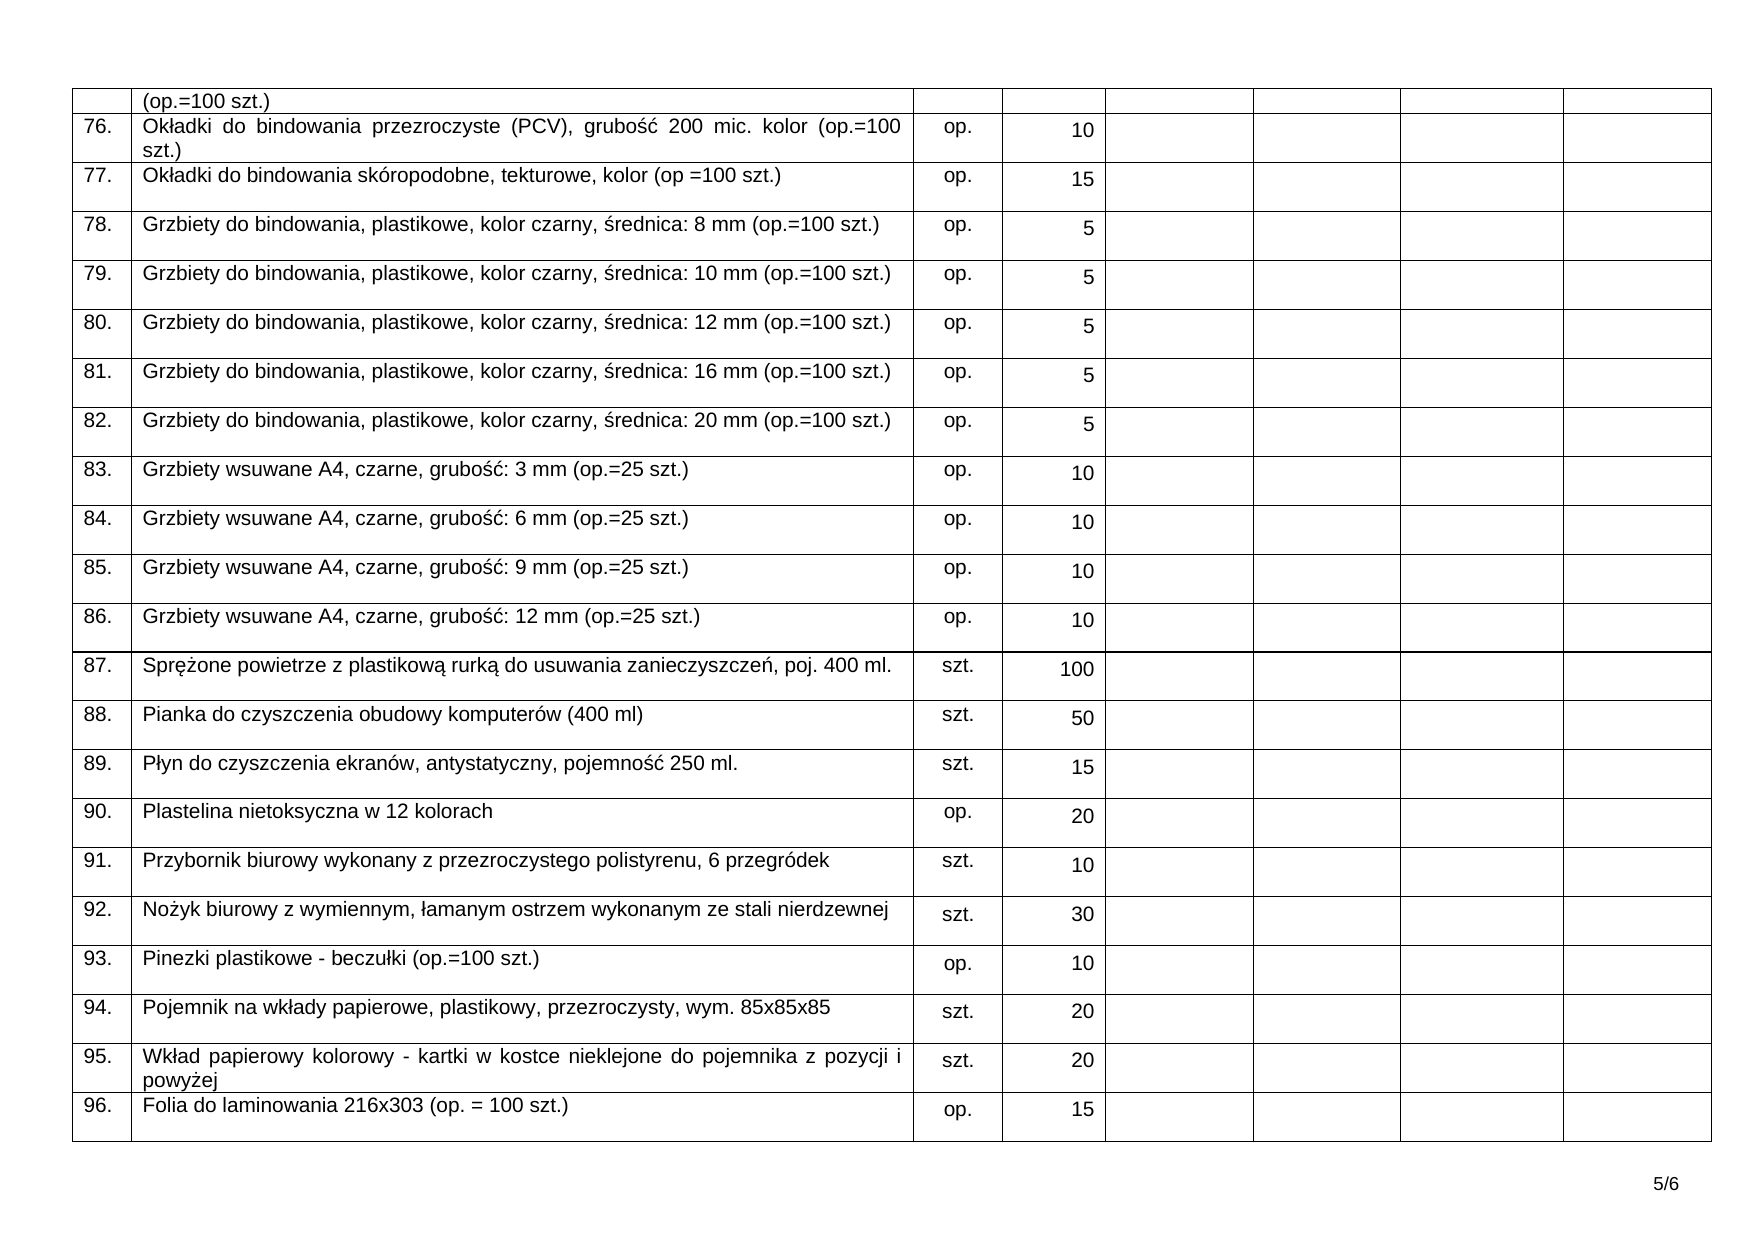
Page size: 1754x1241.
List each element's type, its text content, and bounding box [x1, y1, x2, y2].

table_cell op. [914, 114, 1002, 162]
table_cell Płyn do czyszczenia ekranów, antystatyczny, pojemność 250 ml. [132, 750, 913, 798]
table_cell [1106, 848, 1253, 896]
table_cell Grzbiety wsuwane A4, czarne, grubość: 6 mm (op.=25 szt.) [132, 506, 913, 553]
table_cell [73, 555, 131, 602]
table_cell 5 [1003, 310, 1105, 358]
table_cell [1106, 212, 1253, 260]
table_cell [1106, 555, 1253, 602]
table_cell [1254, 212, 1400, 260]
table_cell [1401, 163, 1563, 211]
table_cell [1401, 408, 1563, 456]
table_cell [1106, 701, 1253, 749]
table_cell [1401, 114, 1563, 162]
table_cell [1106, 163, 1253, 211]
table_cell Grzbiety do bindowania, plastikowe, kolor czarny, średnica: 10 mm (op.=100 szt.) [132, 261, 913, 309]
table_cell [73, 750, 131, 798]
table_cell [1254, 750, 1400, 798]
table_cell [73, 212, 131, 260]
table_cell Plastelina nietoksyczna w 12 kolorach [132, 799, 913, 847]
table_cell [1254, 457, 1400, 504]
table_cell [1564, 89, 1711, 113]
table_cell [1401, 457, 1563, 504]
table_cell [1564, 995, 1711, 1043]
table_cell [73, 261, 131, 309]
table_cell [73, 653, 131, 700]
table_cell [1106, 261, 1253, 309]
table_cell op. [914, 310, 1002, 358]
table_cell 5 [1003, 359, 1105, 407]
table_cell 100 [1003, 653, 1105, 700]
table_cell [1106, 89, 1253, 113]
table_cell szt. [914, 653, 1002, 700]
table_cell [1401, 848, 1563, 896]
table_cell [1106, 114, 1253, 162]
table_cell [73, 897, 131, 945]
table_cell Wkład papierowy kolorowy - kartki w kostce nieklejone do pojemnika z pozycji i powyżej [132, 1044, 913, 1092]
table_cell [73, 848, 131, 896]
table_cell [1564, 604, 1711, 651]
table_cell op. [914, 261, 1002, 309]
table_cell [1564, 653, 1711, 700]
table_cell [1254, 114, 1400, 162]
table_cell op. [914, 555, 1002, 602]
table_cell [73, 1093, 131, 1141]
table_cell [1106, 457, 1253, 504]
table_cell 10 [1003, 604, 1105, 651]
table_cell [1254, 848, 1400, 896]
table_cell szt. [914, 897, 1002, 945]
table_cell [73, 701, 131, 749]
table_cell [1401, 310, 1563, 358]
table_cell [1564, 212, 1711, 260]
table_cell [73, 799, 131, 847]
table_cell [73, 604, 131, 651]
table_cell [73, 359, 131, 407]
table_cell [1106, 653, 1253, 700]
table_cell op. [914, 89, 1002, 113]
table_cell 50 [1003, 701, 1105, 749]
table_cell op. [914, 457, 1002, 504]
table_cell 10 [1003, 555, 1105, 602]
table_cell 20 [1003, 1044, 1105, 1092]
table_cell op. [914, 212, 1002, 260]
table_cell Przybornik biurowy wykonany z przezroczystego polistyrenu, 6 przegródek [132, 848, 913, 896]
table_cell op. [914, 163, 1002, 211]
table_cell 30 [1003, 897, 1105, 945]
table_cell [1254, 506, 1400, 553]
table_cell [73, 114, 131, 162]
table_cell [73, 310, 131, 358]
table_cell [1401, 701, 1563, 749]
table_cell [1254, 897, 1400, 945]
table_cell Pinezki plastikowe - beczułki (op.=100 szt.) [132, 946, 913, 994]
table_cell [1401, 799, 1563, 847]
table_cell 5 [1003, 261, 1105, 309]
table_cell [1254, 995, 1400, 1043]
table_cell [1564, 506, 1711, 553]
table_cell op. [914, 1093, 1002, 1141]
table_cell [1106, 506, 1253, 553]
table_cell [73, 408, 131, 456]
table_cell [1106, 1093, 1253, 1141]
table_cell [1254, 89, 1400, 113]
table_cell 5 [1003, 408, 1105, 456]
table_cell [1564, 359, 1711, 407]
table_cell [1106, 750, 1253, 798]
table_cell [1564, 310, 1711, 358]
table_cell [1254, 653, 1400, 700]
table_cell szt. [914, 1044, 1002, 1092]
table_cell [1401, 1093, 1563, 1141]
table_cell Nożyk biurowy z wymiennym, łamanym ostrzem wykonanym ze stali nierdzewnej [132, 897, 913, 945]
table_cell [1401, 750, 1563, 798]
table_cell op. [914, 506, 1002, 553]
table_cell [1254, 701, 1400, 749]
table_cell szt. [914, 750, 1002, 798]
table_cell [1254, 408, 1400, 456]
table_cell 20 [1003, 995, 1105, 1043]
table_cell [1401, 89, 1563, 113]
table_cell Grzbiety wsuwane A4, czarne, grubość: 12 mm (op.=25 szt.) [132, 604, 913, 651]
table_cell [1254, 1093, 1400, 1141]
table_cell 5 [1003, 212, 1105, 260]
table_cell [1401, 1044, 1563, 1092]
table_cell [1564, 701, 1711, 749]
table_cell [73, 89, 131, 113]
table_cell [1401, 261, 1563, 309]
table_cell [1401, 946, 1563, 994]
table_cell [1106, 995, 1253, 1043]
table_cell 15 [1003, 1093, 1105, 1141]
table_cell [1564, 946, 1711, 994]
table_cell [1401, 604, 1563, 651]
table_cell Grzbiety wsuwane A4, czarne, grubość: 3 mm (op.=25 szt.) [132, 457, 913, 504]
table_cell [1106, 799, 1253, 847]
table_cell 10 [1003, 506, 1105, 553]
table_cell [1564, 848, 1711, 896]
table_cell Pianka do czyszczenia obudowy komputerów (400 ml) [132, 701, 913, 749]
table_cell [1564, 1093, 1711, 1141]
table_cell szt. [914, 848, 1002, 896]
table_cell [1254, 946, 1400, 994]
table_cell [1564, 114, 1711, 162]
table_cell [1106, 604, 1253, 651]
table_cell [1254, 310, 1400, 358]
table_cell szt. [914, 701, 1002, 749]
table_cell [1106, 359, 1253, 407]
table_cell [1401, 995, 1563, 1043]
table_cell Okładki do bindowania skóropodobne, tekturowe, kolor (op =100 szt.) [132, 163, 913, 211]
table_cell [1106, 408, 1253, 456]
table_cell [1106, 897, 1253, 945]
table_cell [1254, 261, 1400, 309]
table_cell 10 [1003, 848, 1105, 896]
table_cell [73, 457, 131, 504]
table_cell Pojemnik na wkłady papierowe, plastikowy, przezroczysty, wym. 85x85x85 [132, 995, 913, 1043]
table_cell Sprężone powietrze z plastikową rurką do usuwania zanieczyszczeń, poj. 400 ml. [132, 653, 913, 700]
table_cell [1564, 261, 1711, 309]
table_cell 20 [1003, 89, 1105, 113]
table_cell Folia do laminowania 216x303 (op. = 100 szt.) [132, 1093, 913, 1141]
table_cell op. [914, 799, 1002, 847]
table_cell [1254, 604, 1400, 651]
table_cell [1254, 1044, 1400, 1092]
table_cell [1401, 506, 1563, 553]
table_cell [1564, 163, 1711, 211]
table_cell Grzbiety do bindowania, plastikowe, kolor czarny, średnica: 20 mm (op.=100 szt.) [132, 408, 913, 456]
table_cell [1401, 653, 1563, 700]
table_cell [1106, 1044, 1253, 1092]
table_cell op. [914, 408, 1002, 456]
table_cell [1254, 799, 1400, 847]
table_cell Grzbiety do bindowania, plastikowe, kolor czarny, średnica: 16 mm (op.=100 szt.) [132, 359, 913, 407]
table_cell [1254, 359, 1400, 407]
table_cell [132, 89, 913, 113]
table_cell [1254, 163, 1400, 211]
table_cell [1564, 897, 1711, 945]
table_cell op. [914, 604, 1002, 651]
table_cell [1564, 408, 1711, 456]
table_cell [73, 163, 131, 211]
table_cell szt. [914, 995, 1002, 1043]
table_cell [1401, 555, 1563, 602]
table_cell 15 [1003, 750, 1105, 798]
table_cell Grzbiety do bindowania, plastikowe, kolor czarny, średnica: 12 mm (op.=100 szt.) [132, 310, 913, 358]
table_cell [1401, 212, 1563, 260]
table_cell 15 [1003, 163, 1105, 211]
table_cell [1564, 555, 1711, 602]
table_cell [1564, 1044, 1711, 1092]
table_cell 10 [1003, 946, 1105, 994]
table_cell [1564, 750, 1711, 798]
table_cell Okładki do bindowania przezroczyste (PCV), grubość 200 mic. kolor (op.=100 szt.) [132, 114, 913, 162]
table_cell [1401, 359, 1563, 407]
table_cell [73, 946, 131, 994]
table_cell [1564, 457, 1711, 504]
table_cell [1106, 946, 1253, 994]
table_cell 10 [1003, 114, 1105, 162]
table_cell [73, 1044, 131, 1092]
table_cell [1254, 555, 1400, 602]
table_cell [1106, 310, 1253, 358]
table_cell op. [914, 359, 1002, 407]
table_cell [73, 995, 131, 1043]
table_cell 10 [1003, 457, 1105, 504]
table_cell Grzbiety wsuwane A4, czarne, grubość: 9 mm (op.=25 szt.) [132, 555, 913, 602]
table_cell 20 [1003, 799, 1105, 847]
table_cell [1564, 799, 1711, 847]
table_cell [1401, 897, 1563, 945]
table_cell op. [914, 946, 1002, 994]
table_cell Grzbiety do bindowania, plastikowe, kolor czarny, średnica: 8 mm (op.=100 szt.) [132, 212, 913, 260]
table_cell [73, 506, 131, 553]
